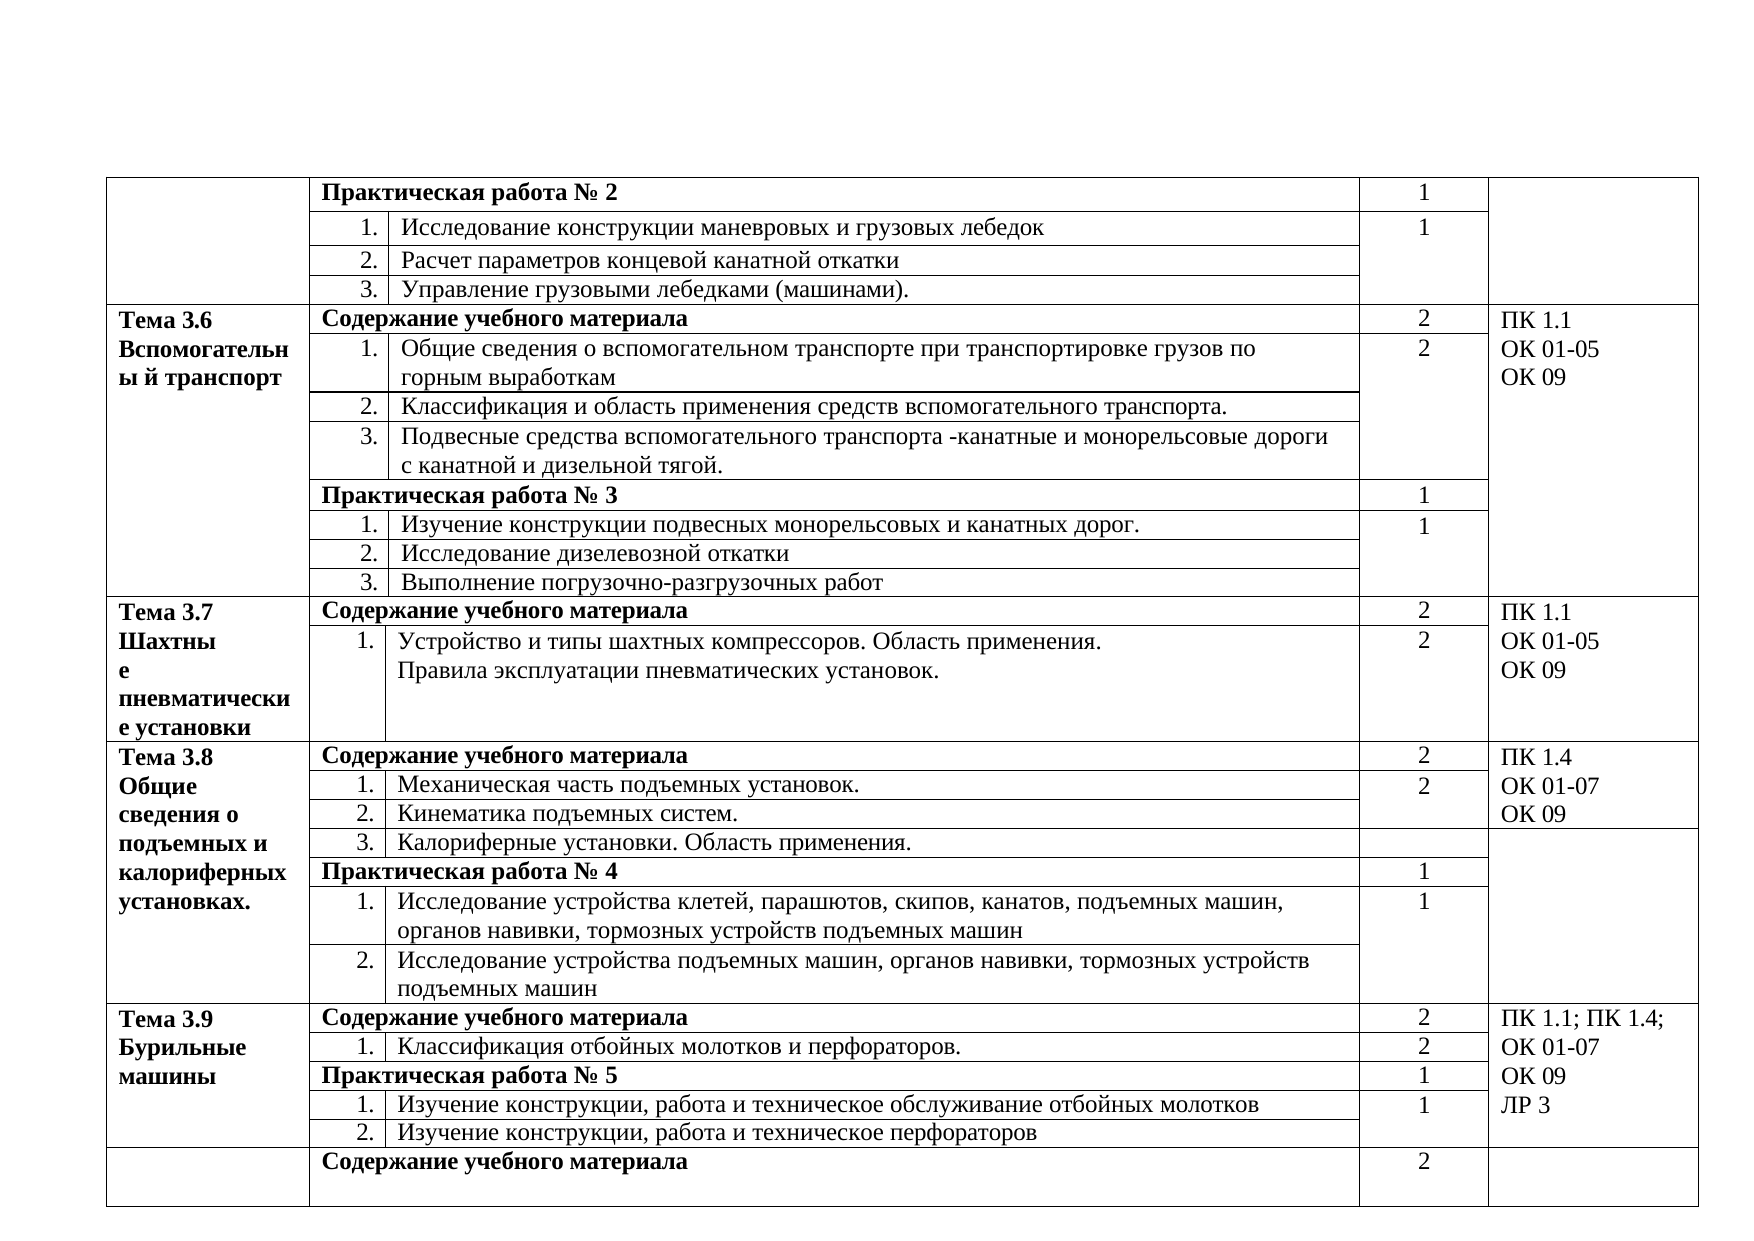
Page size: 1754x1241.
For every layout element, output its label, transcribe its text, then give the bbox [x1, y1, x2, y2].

table_cell Общие сведения о вспомогательном транспорте при транспортировке грузов по горным выработкам [389, 334, 1359, 391]
table_cell 1 [1360, 480, 1488, 510]
table_cell 2 [1360, 742, 1488, 770]
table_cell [107, 1148, 309, 1206]
table_cell Классификация и область применения средств вспомогательного транспорта. [389, 393, 1359, 421]
table_cell Устройство и типы шахтных компрессоров. Область применения. Правила эксплуатации пневматических установок. [386, 626, 1359, 741]
table_cell ПК 1.1; ПК 1.4; ОК 01-07 ОК 09 ЛР 3 [1489, 1004, 1698, 1147]
table_cell 2 [1360, 1004, 1488, 1032]
table_cell Тема 3.7 Шахтные пневматические установки [107, 597, 309, 741]
table_cell Управление грузовыми лебедками (машинами). [389, 276, 1359, 304]
table_cell 1. [310, 626, 385, 741]
table_cell 1. [310, 887, 385, 944]
table_cell 3. [310, 422, 388, 479]
table_cell Расчет параметров концевой канатной откатки [389, 246, 1359, 275]
table_cell Классификация отбойных молотков и перфораторов. [386, 1033, 1359, 1061]
table_cell Изучение конструкции подвесных монорельсовых и канатных дорог. [389, 511, 1359, 539]
table_cell 2. [310, 945, 385, 1003]
table_cell 2 [1360, 626, 1488, 741]
table_cell Тема 3.9 Бурильные машины [107, 1004, 309, 1147]
table_cell Содержание учебного материала [310, 1148, 1359, 1206]
table_cell 2 [1360, 334, 1488, 479]
table_cell Практическая работа № 5 [310, 1062, 1359, 1090]
table_cell ПК 1.1 ОК 01-05 ОК 09 [1489, 305, 1698, 596]
table_cell Исследование устройства клетей, парашютов, скипов, канатов, подъемных машин, органов навивки, тормозных устройств подъемных машин [386, 887, 1359, 944]
table_cell 1 [1360, 1091, 1488, 1147]
table_cell Исследование устройства подъемных машин, органов навивки, тормозных устройств подъемных машин [386, 945, 1359, 1003]
table_cell Калориферные установки. Область применения. [386, 829, 1359, 857]
table_cell 1 [1360, 858, 1488, 886]
table_header [107, 178, 309, 304]
table_cell ПК 1.4 ОК 01-07 ОК 09 [1489, 742, 1698, 828]
table_cell Практическая работа № 3 [310, 480, 1359, 510]
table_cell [1489, 1148, 1698, 1206]
table_cell 1. [310, 1033, 385, 1061]
table_cell Исследование конструкции маневровых и грузовых лебедок [389, 212, 1359, 245]
table_cell Содержание учебного материала [310, 597, 1359, 625]
table_cell Изучение конструкции, работа и техническое обслуживание отбойных молотков [386, 1091, 1359, 1118]
table_cell 1 [1360, 511, 1488, 596]
table_cell Кинематика подъемных систем. [386, 800, 1359, 828]
table_cell 3. [310, 829, 385, 857]
table_cell Механическая часть подъемных установок. [386, 771, 1359, 799]
table_cell 1. [310, 511, 388, 539]
table_cell 1. [310, 1091, 385, 1118]
table_cell 2 [1360, 1148, 1488, 1206]
table_cell Выполнение погрузочно-разгрузочных работ [389, 569, 1359, 596]
table_cell 1 [1360, 212, 1488, 304]
table_cell 2 [1360, 771, 1488, 828]
table_cell 2 [1360, 597, 1488, 625]
table_cell Практическая работа № 4 [310, 858, 1359, 886]
table_cell 2. [310, 800, 385, 828]
table_cell 1 [1360, 887, 1488, 1003]
table_cell ПК 1.1 ОК 01-05 ОК 09 [1489, 597, 1698, 741]
table_cell 3. [310, 569, 388, 596]
table_cell Содержание учебного материала [310, 1004, 1359, 1032]
table_cell [1489, 829, 1698, 1003]
table_cell 2. [310, 393, 388, 421]
table_cell Подвесные средства вспомогательного транспорта -канатные и монорельсовые дороги с канатной и дизельной тягой. [389, 422, 1359, 479]
table_cell 2. [310, 540, 388, 568]
table_cell 2 [1360, 1033, 1488, 1061]
table_cell 1. [310, 212, 388, 245]
table_cell 2. [310, 246, 388, 275]
table_cell 2 [1360, 305, 1488, 333]
table_header 1 [1360, 178, 1488, 211]
table_header Практическая работа № 2 [310, 178, 1359, 211]
table_cell 1. [310, 771, 385, 799]
table_cell 3. [310, 276, 388, 304]
table_cell Тема 3.6 Вспомогательны й транспорт [107, 305, 309, 596]
table_cell Изучение конструкции, работа и техническое перфораторов [386, 1120, 1359, 1147]
table_cell [1360, 829, 1488, 857]
table_cell Тема 3.8 Общие сведения о подъемных и калориферных установках. [107, 742, 309, 1003]
table_cell 2. [310, 1120, 385, 1147]
table_cell Содержание учебного материала [310, 742, 1359, 770]
table_cell Содержание учебного материала [310, 305, 1359, 333]
table_cell Исследование дизелевозной откатки [389, 540, 1359, 568]
table_cell 1 [1360, 1062, 1488, 1090]
table_header [1489, 178, 1698, 304]
table_cell 1. [310, 334, 388, 391]
